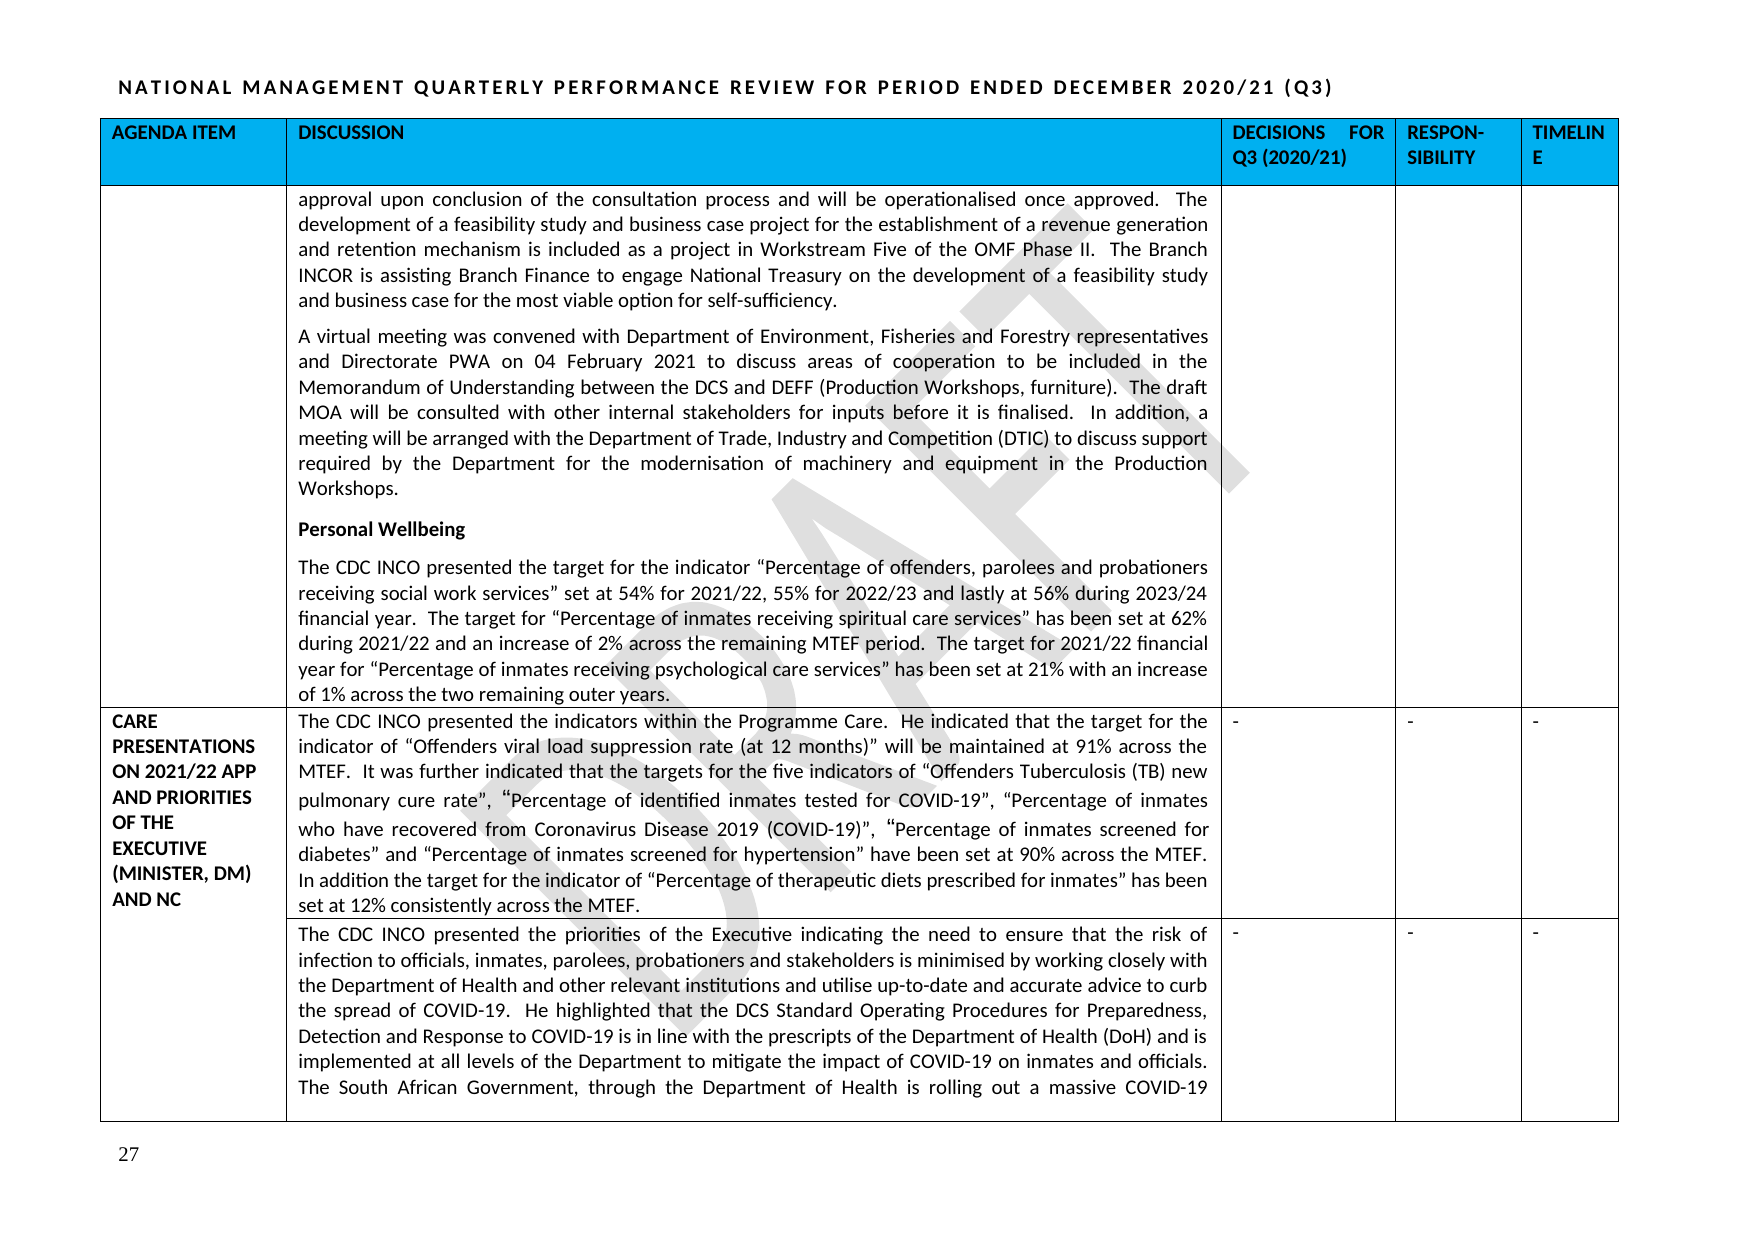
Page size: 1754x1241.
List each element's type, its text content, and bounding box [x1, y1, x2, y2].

table_cell - [1522, 708, 1618, 918]
table_cell The CDC INCO presented the indicators within the Programme Care. He indicated that the target for the indicator of “Offenders viral load suppression rate (at 12 months)” will be maintained at 91% across the MTEF. It was further indicated that the targets for the five indicators of “Offenders Tuberculosis (TB) new pulmonary cure rate”, “Percentage of identified inmates tested for COVID-19”, “Percentage of inmates who have recovered from Coronavirus Disease 2019 (COVID-19)”, “Percentage of inmates screened for diabetes” and “Percentage of inmates screened for hypertension” have been set at 90% across the MTEF. In addition the target for the indicator of “Percentage of therapeutic diets prescribed for inmates” has been set at 12% consistently across the MTEF. [287, 708, 1221, 918]
table_header DECISIONS FOR Q3 (2020/21) [1222, 119, 1395, 185]
table_cell CARE PRESENTATIONS ON 2021/22 APP AND PRIORITIES OF THE EXECUTIVE (MINISTER, DM) AND NC [101, 708, 286, 1121]
table_cell - [1222, 919, 1395, 1121]
table_cell - [1396, 919, 1521, 1121]
table_cell - [1522, 186, 1618, 707]
table_header RESPON-SIBILITY [1396, 119, 1521, 185]
table_cell - [1396, 186, 1521, 707]
table_header DISCUSSION [287, 119, 1221, 185]
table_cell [287, 186, 1221, 707]
table_cell - [1222, 186, 1395, 707]
table_cell - [1522, 919, 1618, 1121]
table_header TIMELINE [1522, 119, 1618, 185]
table_cell - [1396, 708, 1521, 918]
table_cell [287, 919, 1221, 1121]
table_cell - [1222, 708, 1395, 918]
table_header AGENDA ITEM [101, 119, 286, 185]
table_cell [101, 186, 286, 707]
